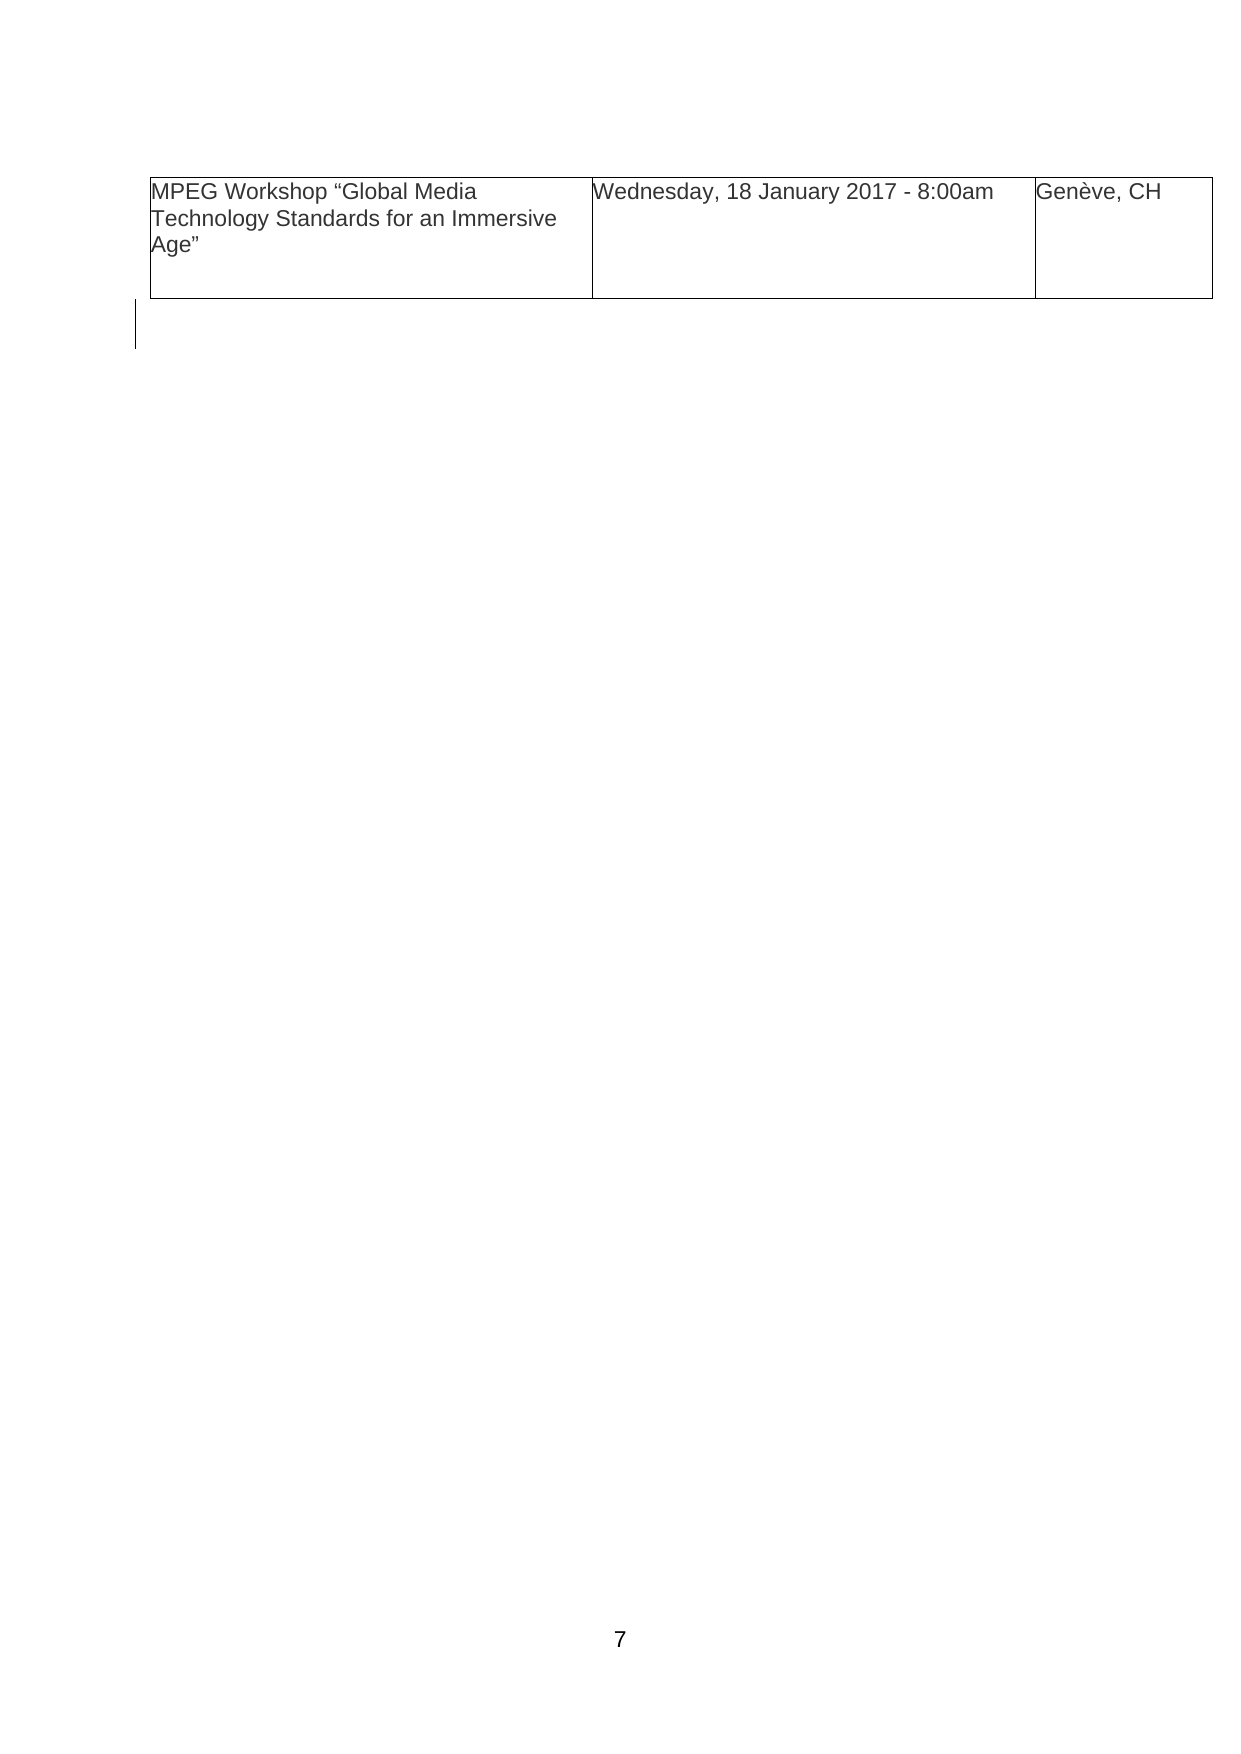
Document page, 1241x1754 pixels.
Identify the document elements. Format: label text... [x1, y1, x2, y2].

table_cell Wednesday, 18 January 2017 - 8:00am [593, 178, 1035, 298]
table_cell MPEG Workshop “Global Media Technology Standards for an Immersive Age” [151, 178, 592, 298]
table_cell Genève, CH [1036, 178, 1212, 298]
